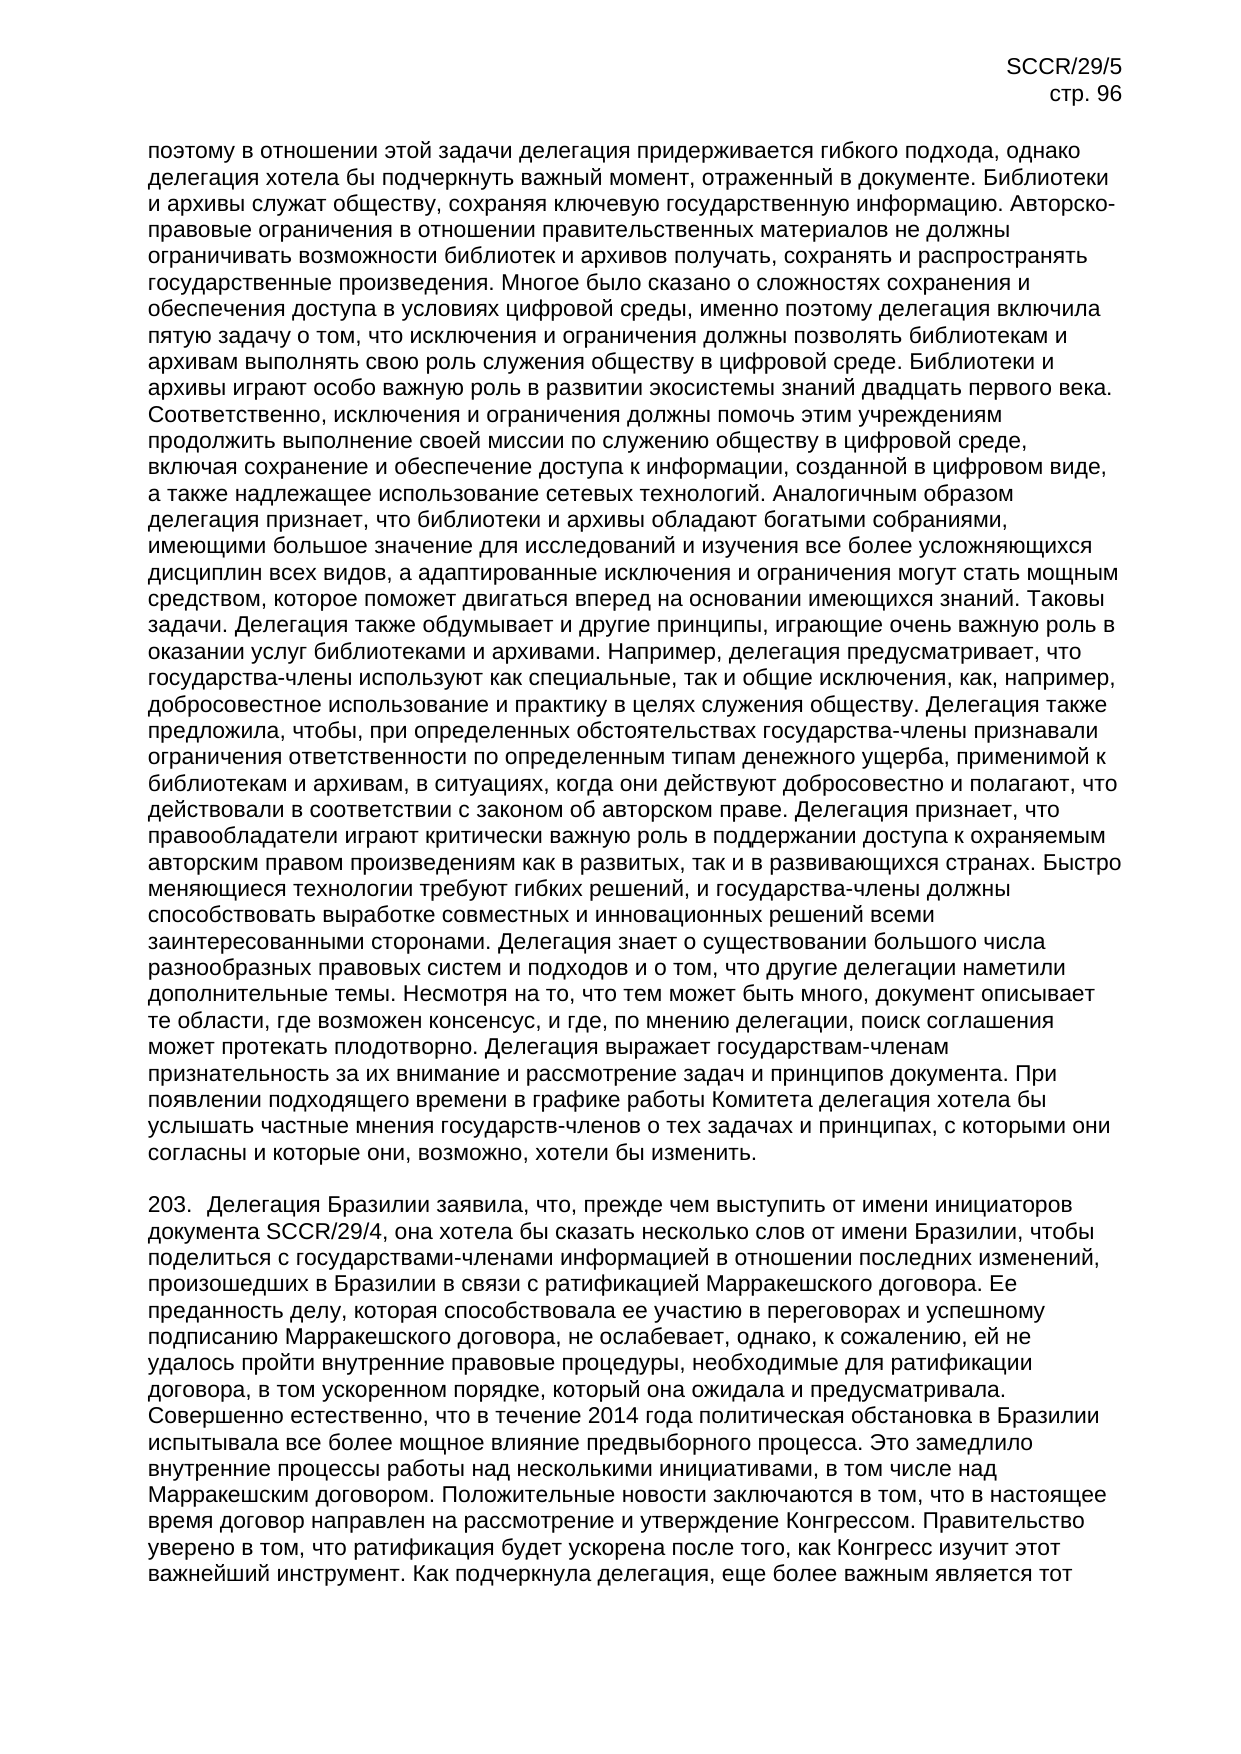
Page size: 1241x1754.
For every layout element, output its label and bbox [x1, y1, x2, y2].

list [148, 1191, 1122, 1587]
list [148, 137, 1122, 1165]
